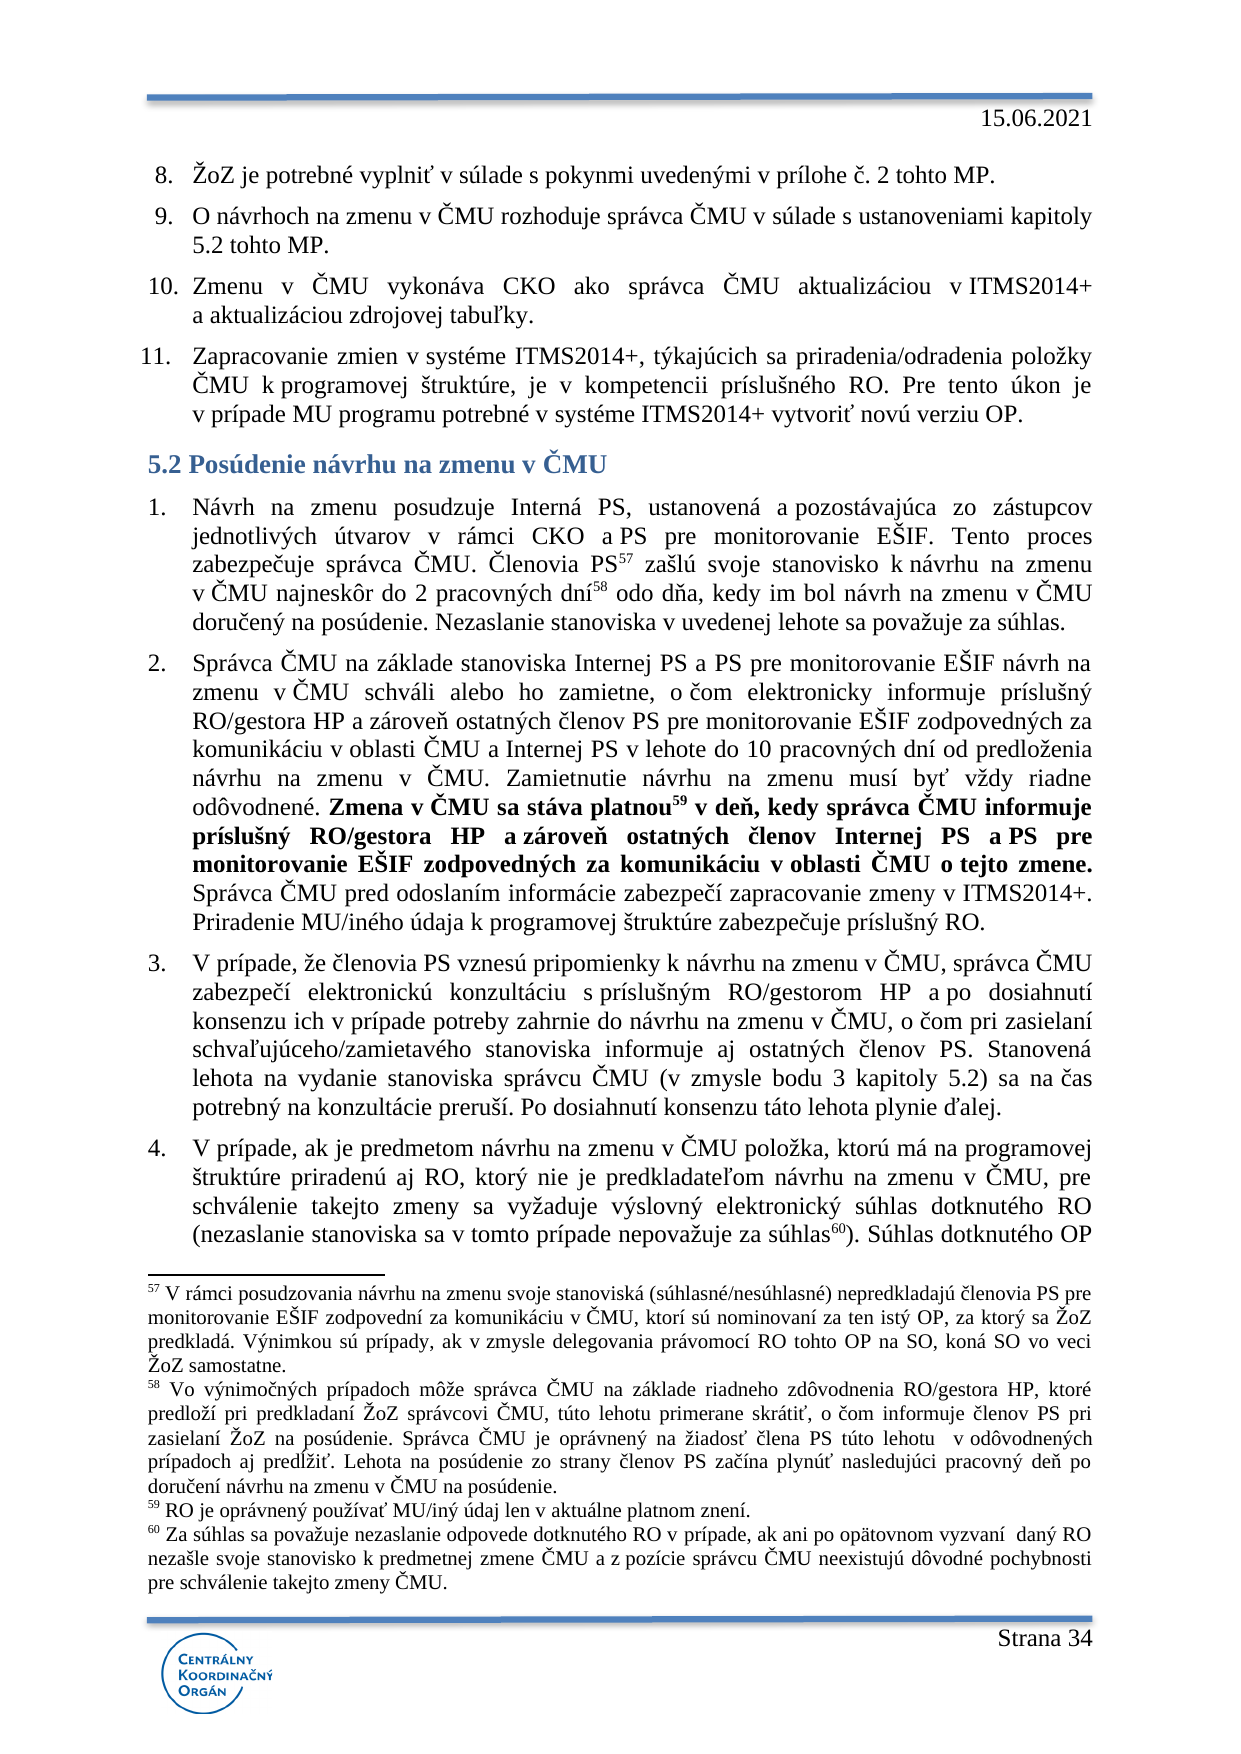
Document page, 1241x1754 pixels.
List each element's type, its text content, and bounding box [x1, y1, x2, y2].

list Správca ČMU na základe stanoviska Internej PS a PS pre monitorovanie EŠIF návrh na zmenu v ČMU schváli alebo ho zamietne, o čom elektronicky informuje príslušný RO/gestora HP a zároveň ostatných členov PS pre monitorovanie EŠIF zodpovedných za komunikáciu v oblasti ČMU a Internej PS v lehote do 10 pracovných dní od predloženia návrhu na zmenu v ČMU. Zamietnutie návrhu na zmenu musí byť vždy riadne odôvodnené. Zmena v ČMU sa stáva platnou v deň, kedy správca ČMU informuje príslušný RO/gestora HP a zároveň ostatných členov Internej PS a PS pre monitorovanie EŠIF zodpovedných za komunikáciu v oblasti ČMU o tejto zmene. Správca ČMU pred odoslaním informácie zabezpečí zapracovanie zmeny v ITMS2014+. Priradenie MU/iného údaja k programovej štruktúre zabezpečuje príslušný RO. [148, 648, 1092, 936]
picture [159, 1631, 272, 1713]
list Návrh na zmenu posudzuje Interná PS, ustanovená a pozostávajúca zo zástupcov jednotlivých útvarov v rámci CKO a PS pre monitorovanie EŠIF. Tento proces zabezpečuje správca ČMU. Členovia PS zašlú svoje stanovisko k návrhu na zmenu v ČMU najneskôr do 2 pracovných dní odo dňa, kedy im bol návrh na zmenu v ČMU doručený na posúdenie. Nezaslanie stanoviska v uvedenej lehote sa považuje za súhlas. [148, 492, 1092, 636]
list Zmenu v ČMU vykonáva CKO ako správca ČMU aktualizáciou v ITMS2014+ a aktualizáciou zdrojovej tabuľky. [148, 271, 1092, 329]
list O návrhoch na zmenu v ČMU rozhoduje správca ČMU v súlade s ustanoveniami kapitoly 5.2 tohto MP. [154, 201, 1092, 259]
list ŽoZ je potrebné vyplniť v súlade s pokynmi uvedenými v prílohe č. 2 tohto MP. [154, 160, 1092, 189]
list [148, 1133, 1092, 1248]
list V prípade, že členovia PS vznesú pripomienky k návrhu na zmenu v ČMU, správca ČMU zabezpečí elektronickú konzultáciu s príslušným RO/gestorom HP a po dosiahnutí konsenzu ich v prípade potreby zahrnie do návrhu na zmenu v ČMU, o čom pri zasielaní schvaľujúceho/zamietavého stanoviska informuje aj ostatných členov PS. Stanovená lehota na vydanie stanoviska správcu ČMU (v zmysle bodu 3 kapitoly 5.2) sa na čas potrebný na konzultácie preruší. Po dosiahnutí konsenzu táto lehota plynie ďalej. [148, 948, 1092, 1121]
list Zapracovanie zmien v systéme ITMS2014+, týkajúcich sa priradenia/odradenia položky ČMU k programovej štruktúre, je v kompetencii príslušného RO. Pre tento úkon je v prípade MU programu potrebné v systéme ITMS2014+ vytvoriť novú verziu OP. [140, 341, 1092, 428]
list 5.2 Posúdenie návrhu na zmenu v ČMU [148, 448, 1092, 479]
